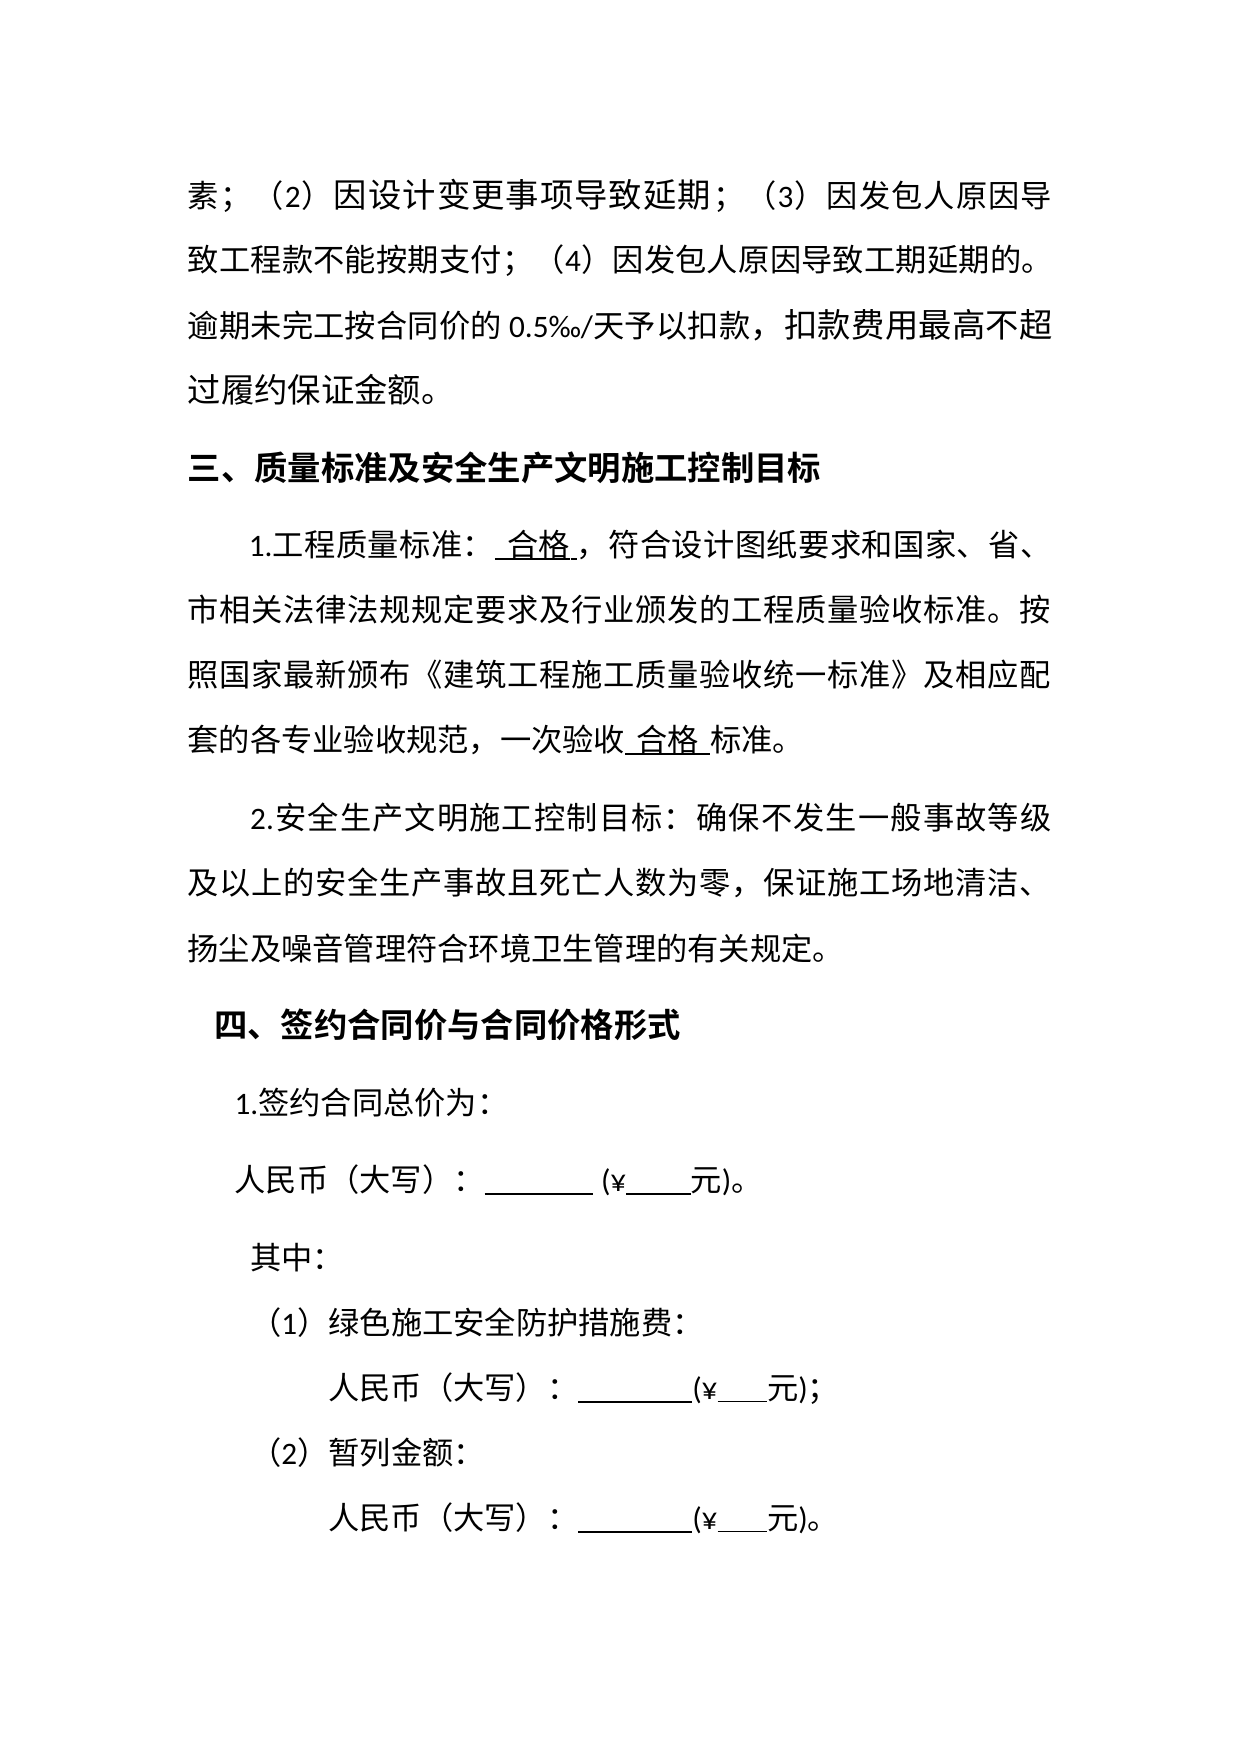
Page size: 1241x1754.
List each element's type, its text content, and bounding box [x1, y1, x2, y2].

text 1.签约合同总价为： [187, 1069, 1053, 1134]
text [187, 162, 1053, 422]
text 其中： [187, 1224, 1053, 1289]
text 人民币（大写）： (¥ 元)。 [187, 1147, 1053, 1212]
text 1.工程质量标准： 合格 ，符合设计图纸要求和国家、省、市相关法律法规规定要求及行业颁发的工程质量验收标准。按照国家最新颁布《建筑工程施工质量验收统一标准》及相应配套的各专业验收规范，一次验收 合格 标准。 [187, 512, 1053, 772]
text （1）绿色施工安全防护措施费： [187, 1289, 1053, 1354]
text 2.安全生产文明施工控制目标：确保不发生一般事故等级及以上的安全生产事故且死亡人数为零，保证施工场地清洁、扬尘及噪音管理符合环境卫生管理的有关规定。 [187, 784, 1053, 979]
text 人民币（大写）： (¥ 元)； [187, 1354, 1053, 1419]
text 三、质量标准及安全生产文明施工控制目标 [187, 434, 1053, 499]
text （2）暂列金额： [187, 1419, 1053, 1484]
text 四、签约合同价与合同价格形式 [187, 992, 1053, 1057]
text 人民币（大写）： (¥ 元)。 [187, 1484, 1053, 1549]
